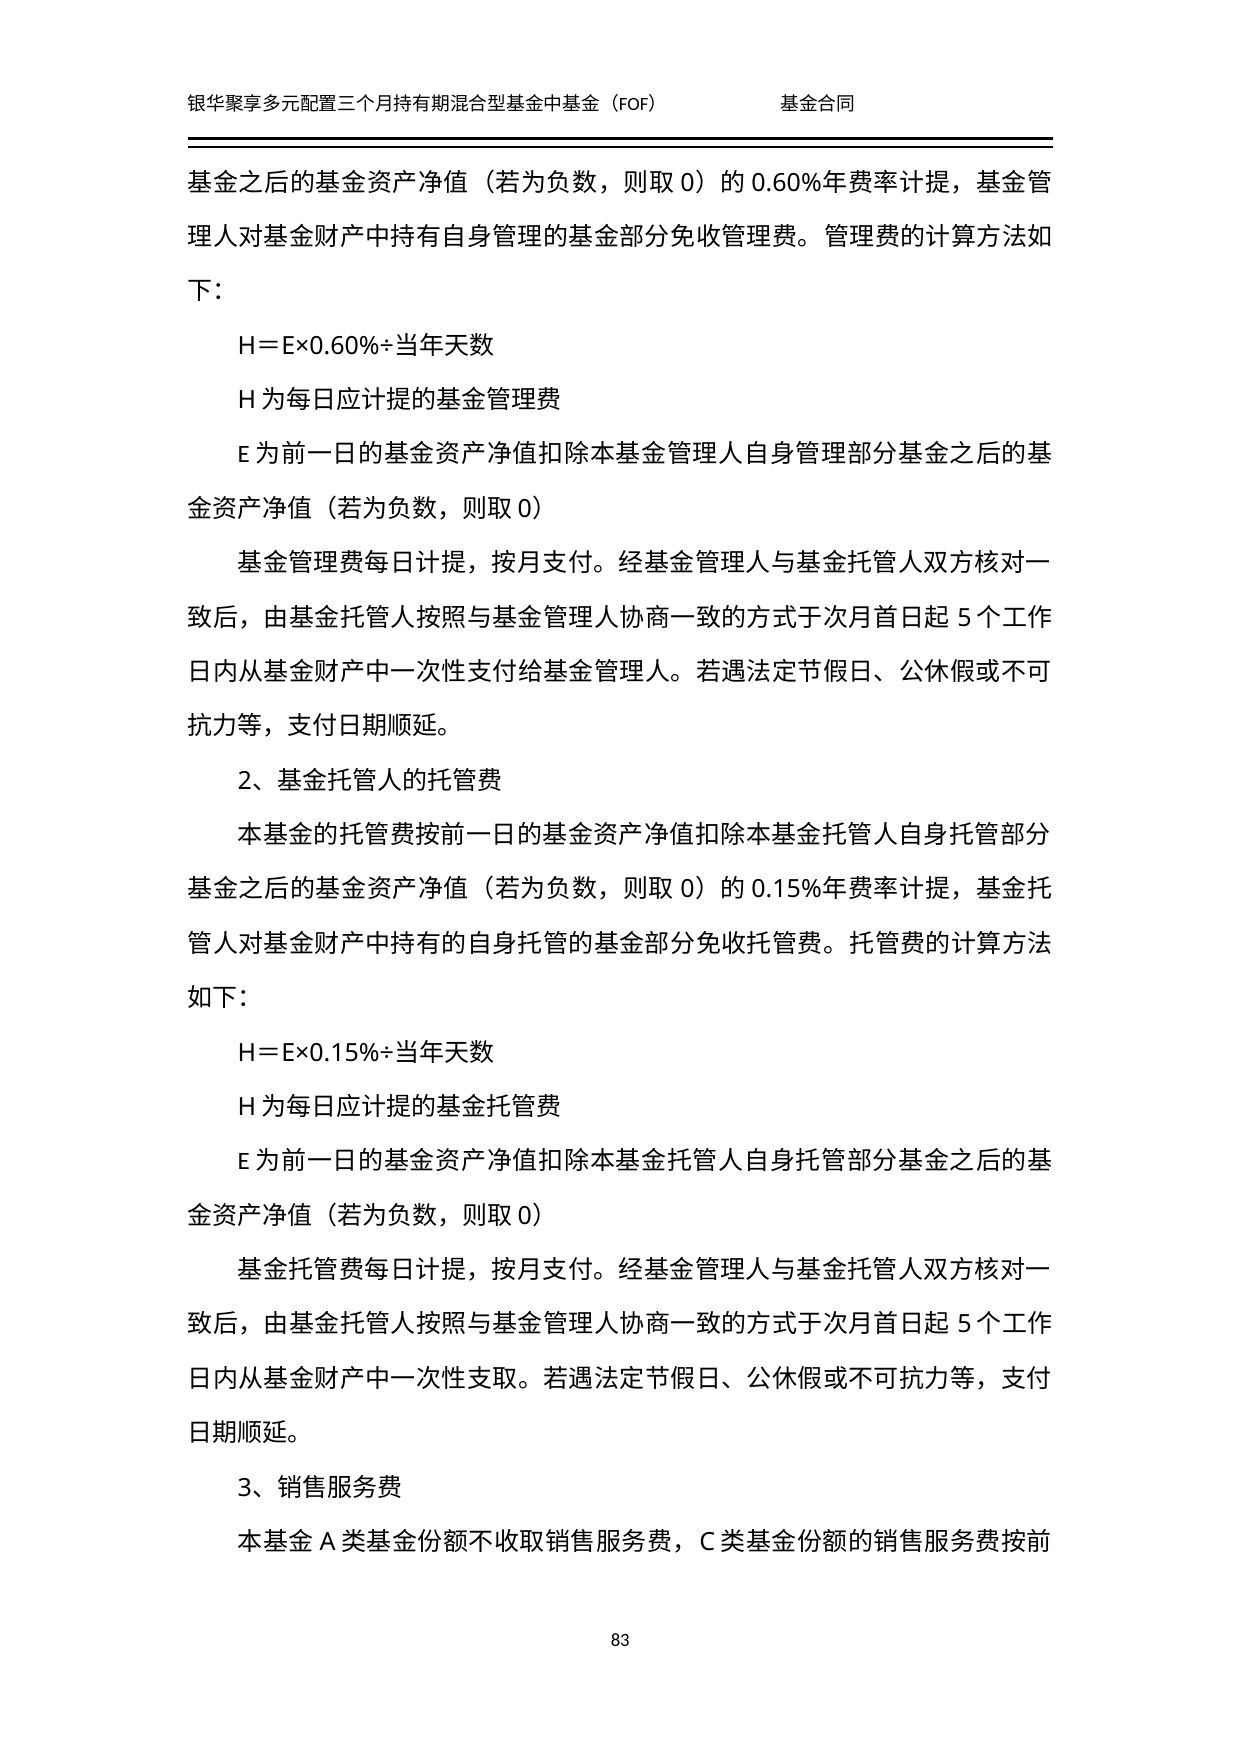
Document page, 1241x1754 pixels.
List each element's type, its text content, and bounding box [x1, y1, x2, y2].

text E为前一日的基金资产净值扣除本基金托管人自身托管部分基金之后的基金资产净值（若为负数，则取0） [187, 1141, 1053, 1231]
text 基金管理费每日计提，按月支付。经基金管理人与基金托管人双方核对一致后，由基金托管人按照与基金管理人协商一致的方式于次月首日起5个工作日内从基金财产中一次性支付给基金管理人。若遇法定节假日、公休假或不可抗力等，支付日期顺延。 [187, 543, 1053, 742]
text 2、基金托管人的托管费 [187, 760, 1053, 796]
text H＝E×0.15%÷当年天数 [187, 1032, 1053, 1068]
text 本基金的托管费按前一日的基金资产净值扣除本基金托管人自身托管部分基金之后的基金资产净值（若为负数，则取0）的0.15%年费率计提，基金托管人对基金财产中持有的自身托管的基金部分免收托管费。托管费的计算方法如下： [187, 814, 1053, 1014]
text H为每日应计提的基金托管费 [187, 1086, 1053, 1123]
text 3、销售服务费 [187, 1467, 1053, 1503]
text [187, 162, 1053, 307]
text E为前一日的基金资产净值扣除本基金管理人自身管理部分基金之后的基金资产净值（若为负数，则取0） [187, 434, 1053, 524]
text H为每日应计提的基金管理费 [187, 379, 1053, 416]
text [187, 1521, 1053, 1558]
text H＝E×0.60%÷当年天数 [187, 325, 1053, 361]
text 基金托管费每日计提，按月支付。经基金管理人与基金托管人双方核对一致后，由基金托管人按照与基金管理人协商一致的方式于次月首日起5个工作日内从基金财产中一次性支取。若遇法定节假日、公休假或不可抗力等，支付日期顺延。 [187, 1249, 1053, 1449]
